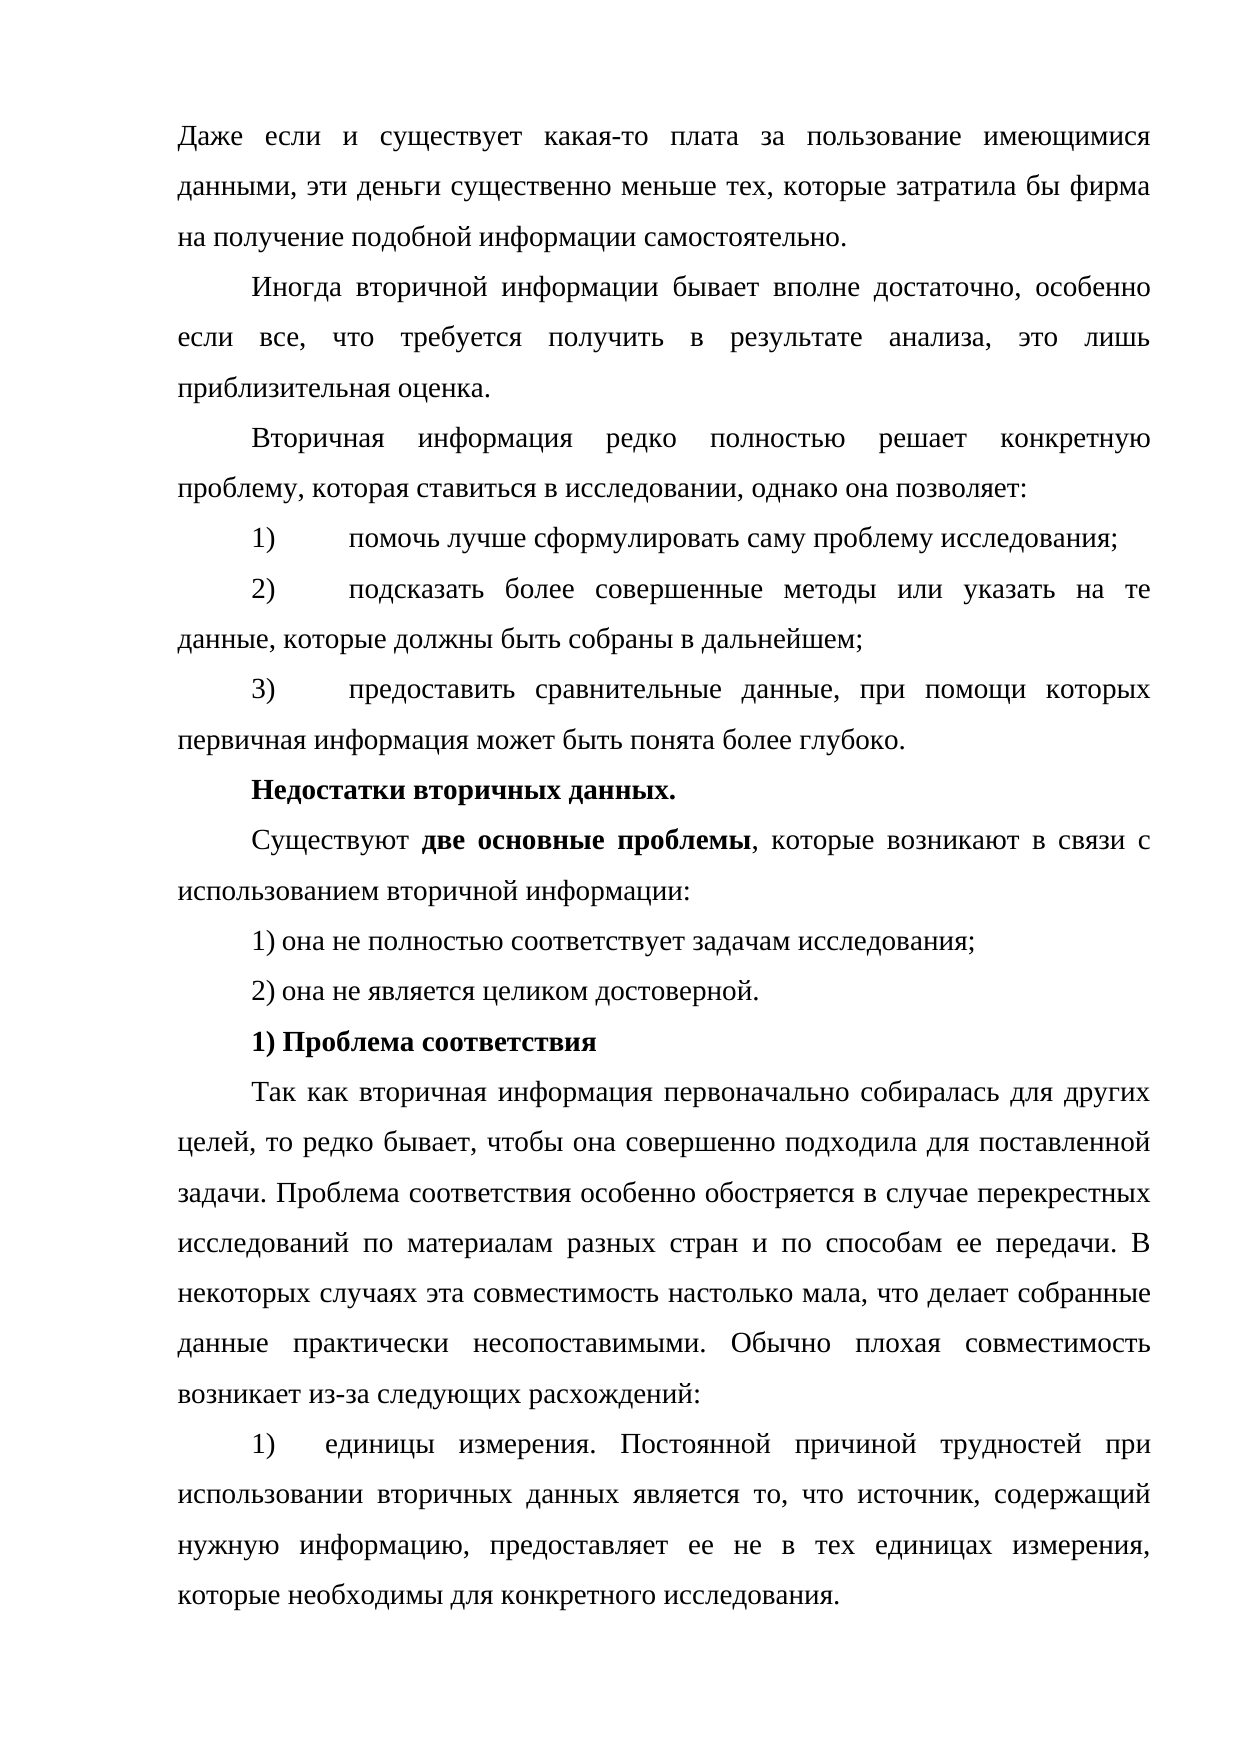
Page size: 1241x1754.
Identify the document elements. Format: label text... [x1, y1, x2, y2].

list помочь лучше сформулировать саму проблему исследования; [177, 521, 1152, 554]
list она не полностью соответствует задачам исследования; [177, 923, 1152, 957]
text Существуют две основные проблемы, которые возникают в связи с использованием вторичной информации: [177, 822, 1152, 906]
list подсказать более совершенные методы или указать на те данные, которые должны быть собраны в дальнейшем; [177, 571, 1152, 655]
list единицы измерения. Постоянной причиной трудностей при использовании вторичных данных является то, что источник, содержащий нужную информацию, предоставляет ее не в тех единицах измерения, которые необходимы для конкретного исследования. [177, 1426, 1152, 1611]
text Иногда вторичной информации бывает вполне достаточно, особенно если все, что требуется получить в результате анализа, это лишь приблизительная оценка. [177, 269, 1152, 403]
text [177, 118, 1152, 252]
list предоставить сравнительные данные, при помощи которых первичная информация может быть понята более глубоко. [177, 672, 1152, 755]
subtitle 1) Проблема соответствия [177, 1024, 1152, 1057]
text Недостатки вторичных данных. [177, 772, 1152, 806]
text Вторичная информация редко полностью решает конкретную проблему, которая ставиться в исследовании, однако она позволяет: [177, 420, 1152, 504]
text Так как вторичная информация первоначально собиралась для других целей, то редко бывает, чтобы она совершенно подходила для поставленной задачи. Проблема соответствия особенно обостряется в случае перекрестных исследований по материалам разных стран и по способам ее передачи. В некоторых случаях эта совместимость настолько мала, что делает собранные данные практически несопоставимыми. Обычно плохая совместимость возникает из-за следующих расхождений: [177, 1074, 1152, 1409]
list она не является целиком достоверной. [177, 973, 1152, 1007]
